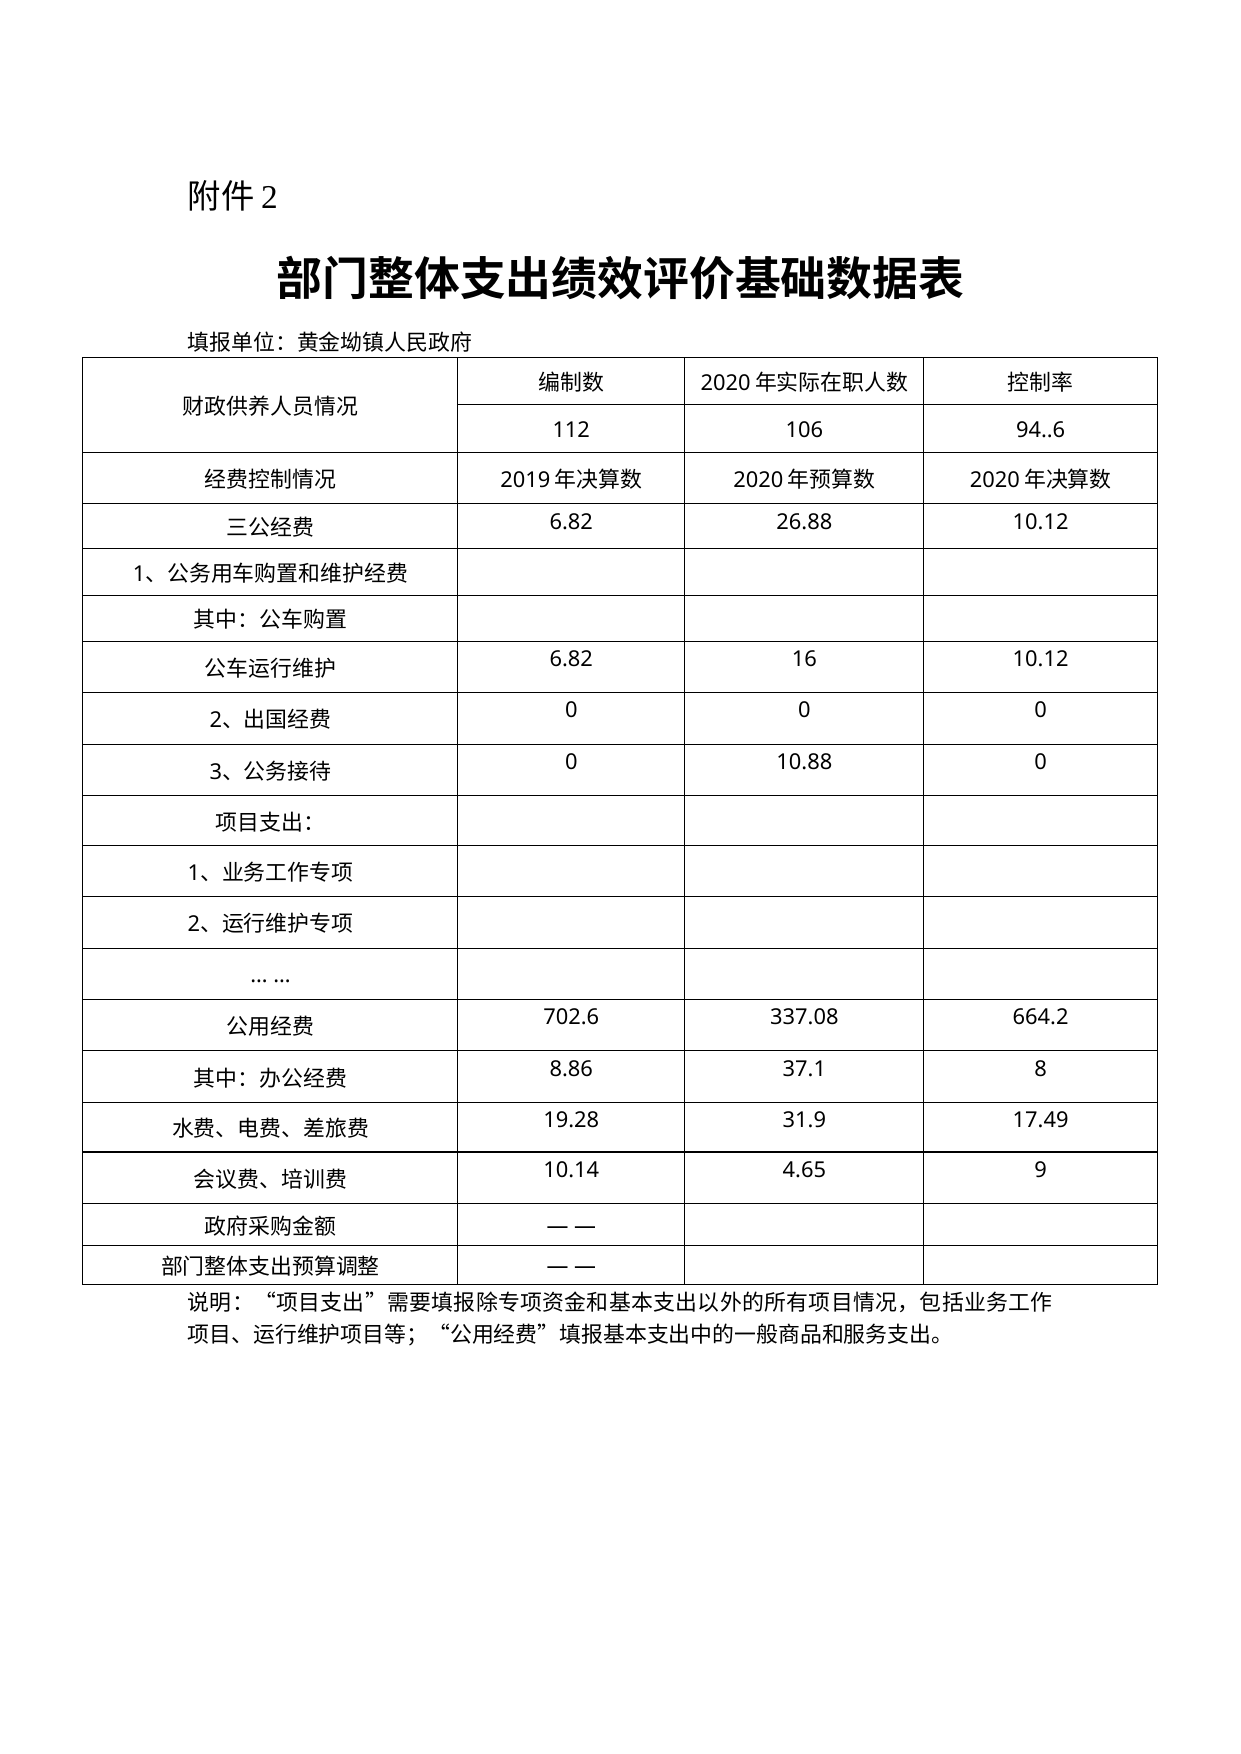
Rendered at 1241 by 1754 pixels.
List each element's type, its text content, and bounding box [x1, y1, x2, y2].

text 说明：“项目支出”需要填报除专项资金和基本支出以外的所有项目情况，包括业务工作项目、运行维护项目等；“公用经费”填报基本支出中的一般商品和服务支出。 [187, 1285, 1053, 1349]
table_cell 公车运行维护 [83, 642, 457, 692]
table_cell 106 [685, 405, 923, 452]
table_cell [924, 596, 1157, 641]
table_cell [685, 1246, 923, 1283]
table_cell 16 [685, 642, 923, 692]
table_cell 2019年决算数 [458, 453, 684, 503]
table_header 财政供养人员情况 [83, 358, 457, 452]
table_header 编制数 [458, 358, 684, 404]
table_cell [924, 846, 1157, 896]
table_cell 0 [924, 745, 1157, 795]
table_cell 3、公务接待 [83, 745, 457, 795]
table_cell [458, 846, 684, 896]
table_cell [458, 949, 684, 999]
table_cell [458, 596, 684, 641]
table_cell 19.28 [458, 1103, 684, 1151]
table_cell [924, 1246, 1157, 1283]
table_cell 0 [458, 745, 684, 795]
table_cell 94..6 [924, 405, 1157, 452]
text 附件2 [187, 162, 1053, 227]
table_cell 9 [924, 1153, 1157, 1203]
table_cell 10.12 [924, 504, 1157, 548]
table_cell [458, 897, 684, 947]
table_cell [685, 596, 923, 641]
table_cell [685, 949, 923, 999]
table_cell 37.1 [685, 1051, 923, 1102]
table_cell — — [458, 1204, 684, 1245]
table_cell [924, 796, 1157, 844]
table_cell 10.12 [924, 642, 1157, 692]
table_cell 8.86 [458, 1051, 684, 1102]
table_cell 702.6 [458, 1000, 684, 1050]
table_cell 0 [924, 693, 1157, 743]
table_cell 其中：公车购置 [83, 596, 457, 641]
table_cell 项目支出： [83, 796, 457, 844]
table_cell [458, 549, 684, 595]
table_cell 6.82 [458, 642, 684, 692]
table_cell [685, 549, 923, 595]
table_cell 4.65 [685, 1153, 923, 1203]
table_cell [924, 897, 1157, 947]
table_cell 会议费、培训费 [83, 1153, 457, 1203]
table_cell 0 [685, 693, 923, 743]
table_cell 三公经费 [83, 504, 457, 548]
table_cell 31.9 [685, 1103, 923, 1151]
table_cell 2020年决算数 [924, 453, 1157, 503]
table_cell 2、出国经费 [83, 693, 457, 743]
table_cell 0 [458, 693, 684, 743]
text 部门整体支出绩效评价基础数据表 [187, 227, 1053, 324]
table_cell 其中：办公经费 [83, 1051, 457, 1102]
table_cell 10.14 [458, 1153, 684, 1203]
table_cell — — [458, 1246, 684, 1283]
table_cell [458, 796, 684, 844]
table_cell 1、业务工作专项 [83, 846, 457, 896]
table_header 控制率 [924, 358, 1157, 404]
table_cell 政府采购金额 [83, 1204, 457, 1245]
table_cell [924, 949, 1157, 999]
table_cell [685, 1204, 923, 1245]
table_cell [685, 796, 923, 844]
table_cell 公用经费 [83, 1000, 457, 1050]
table_cell 部门整体支出预算调整 [83, 1246, 457, 1283]
table_cell 26.88 [685, 504, 923, 548]
table_cell [685, 897, 923, 947]
table_cell 337.08 [685, 1000, 923, 1050]
table_cell 2、运行维护专项 [83, 897, 457, 947]
table_cell 664.2 [924, 1000, 1157, 1050]
table_cell 水费、电费、差旅费 [83, 1103, 457, 1151]
table_cell 17.49 [924, 1103, 1157, 1151]
table_cell 10.88 [685, 745, 923, 795]
table_cell 2020年预算数 [685, 453, 923, 503]
text 填报单位：黄金坳镇人民政府 [187, 324, 1053, 357]
table_cell [685, 846, 923, 896]
table_cell [924, 1204, 1157, 1245]
table_cell 6.82 [458, 504, 684, 548]
table_cell [924, 549, 1157, 595]
table_cell 经费控制情况 [83, 453, 457, 503]
table_header 2020年实际在职人数 [685, 358, 923, 404]
table_cell 1、公务用车购置和维护经费 [83, 549, 457, 595]
table_cell … … [83, 949, 457, 999]
table_cell 112 [458, 405, 684, 452]
table_cell 8 [924, 1051, 1157, 1102]
